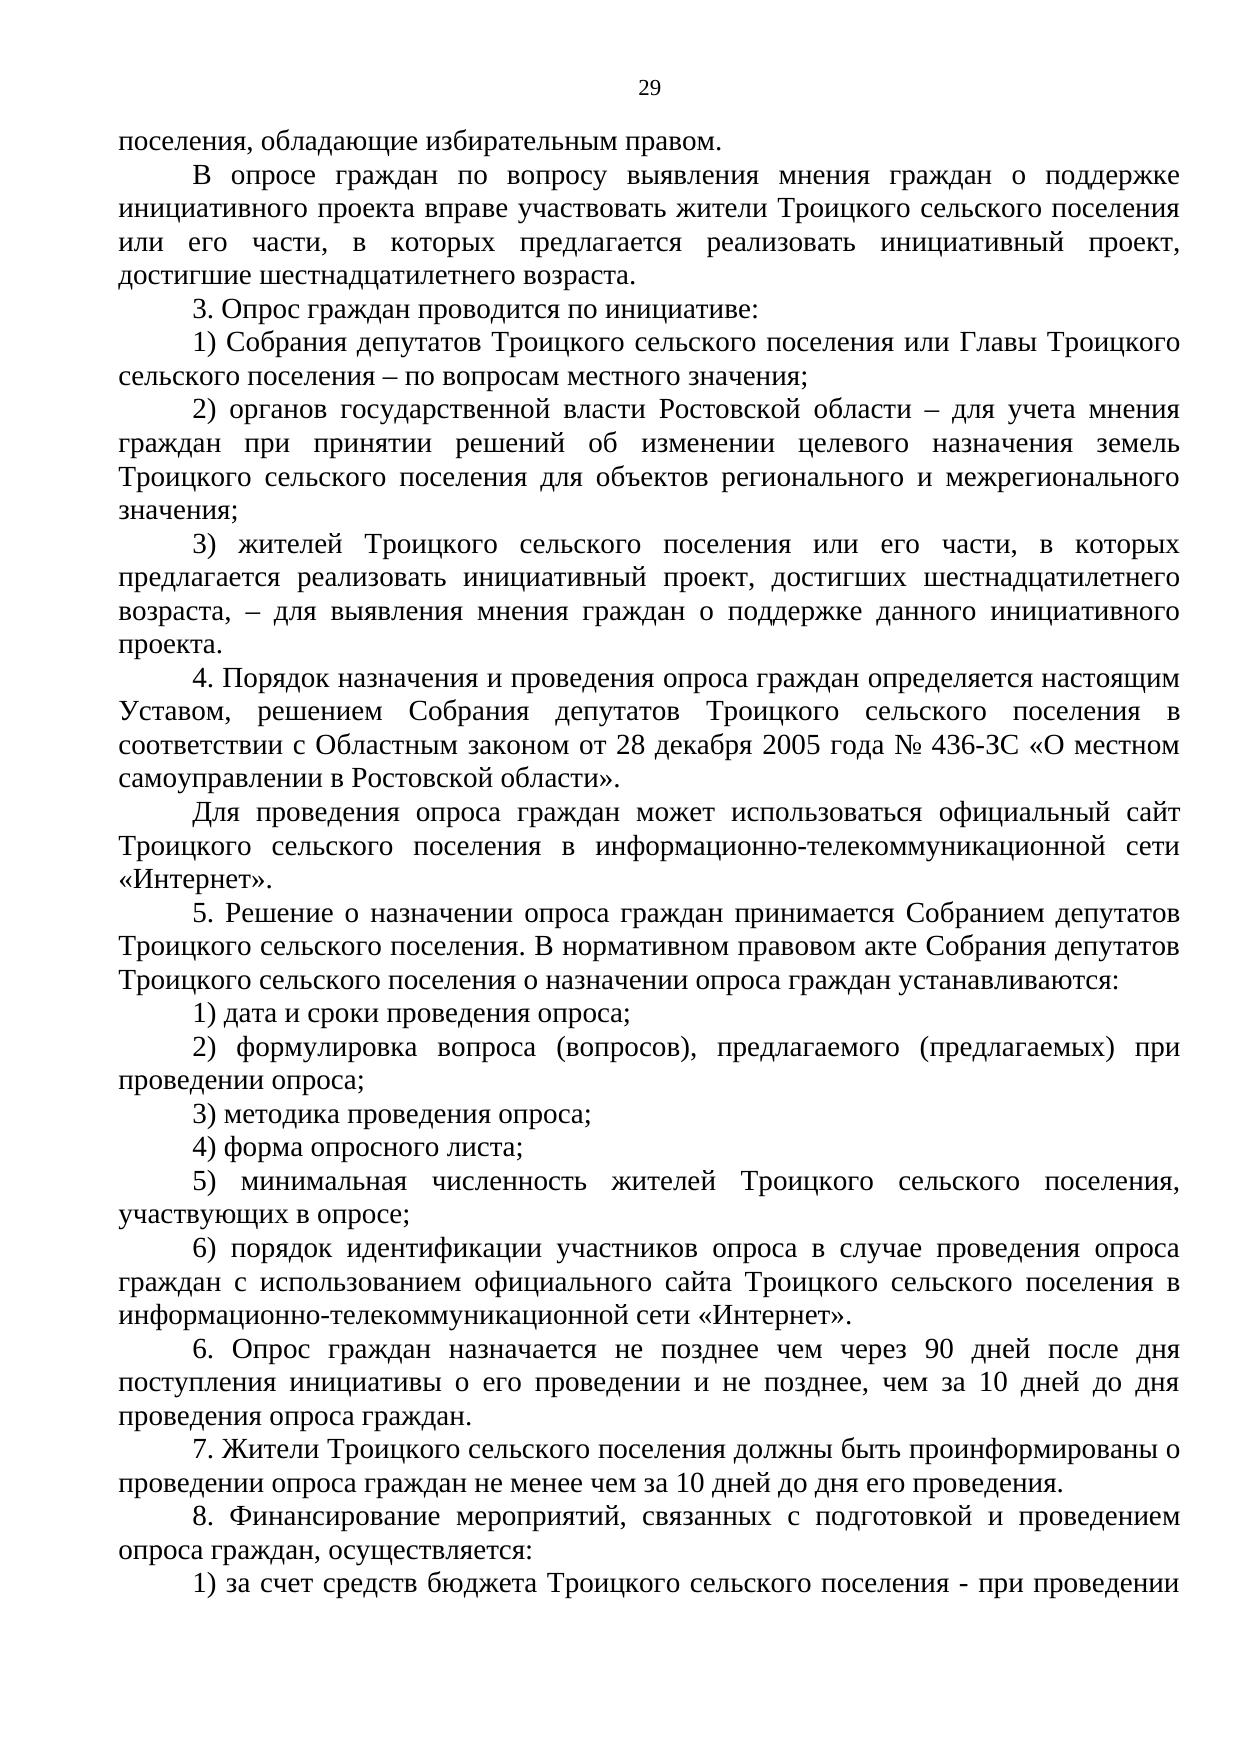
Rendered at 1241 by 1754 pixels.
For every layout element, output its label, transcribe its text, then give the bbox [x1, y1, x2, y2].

text 1) Собрания депутатов Троицкого сельского поселения или Главы Троицкого сельского поселения – по вопросам местного значения; [118, 324, 1181, 392]
text 8. Финансирование мероприятий, связанных с подготовкой и проведением опроса граждан, осуществляется: [118, 1498, 1181, 1566]
text 2) органов государственной власти Ростовской области – для учета мнения граждан при принятии решений об изменении целевого назначения земель Троицкого сельского поселения для объектов регионального и межрегионального значения; [118, 392, 1181, 526]
text 4) форма опросного листа; [118, 1129, 1181, 1163]
text 3. Опрос граждан проводится по инициативе: [118, 291, 1181, 324]
text 3) методика проведения опроса; [118, 1096, 1181, 1129]
text 2) формулировка вопроса (вопросов), предлагаемого (предлагаемых) при проведении опроса; [118, 1029, 1181, 1096]
text 4. Порядок назначения и проведения опроса граждан определяется настоящим Уставом, решением Собрания депутатов Троицкого сельского поселения в соответствии с Областным законом от 28 декабря 2005 года № 436-ЗС «О местном самоуправлении в Ростовской области». [118, 660, 1181, 794]
text 5) минимальная численность жителей Троицкого сельского поселения, участвующих в опросе; [118, 1163, 1181, 1230]
text В опросе граждан по вопросу выявления мнения граждан о поддержке инициативного проекта вправе участвовать жители Троицкого сельского поселения или его части, в которых предлагается реализовать инициативный проект, достигшие шестнадцатилетнего возраста. [118, 157, 1181, 291]
text 6) порядок идентификации участников опроса в случае проведения опроса граждан с использованием официального сайта Троицкого сельского поселения в информационно-телекоммуникационной сети «Интернет». [118, 1230, 1181, 1331]
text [118, 123, 1181, 157]
text 5. Решение о назначении опроса граждан принимается Собранием депутатов Троицкого сельского поселения. В нормативном правовом акте Собрания депутатов Троицкого сельского поселения о назначении опроса граждан устанавливаются: [118, 895, 1181, 995]
text 6. Опрос граждан назначается не позднее чем через 90 дней после дня поступления инициативы о его проведении и не позднее, чем за 10 дней до дня проведения опроса граждан. [118, 1331, 1181, 1431]
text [118, 1566, 1181, 1599]
text 1) дата и сроки проведения опроса; [118, 995, 1181, 1029]
text 7. Жители Троицкого сельского поселения должны быть проинформированы о проведении опроса граждан не менее чем за 10 дней до дня его проведения. [118, 1431, 1181, 1498]
text Для проведения опроса граждан может использоваться официальный сайт Троицкого сельского поселения в информационно-телекоммуникационной сети «Интернет». [118, 794, 1181, 895]
text 3) жителей Троицкого сельского поселения или его части, в которых предлагается реализовать инициативный проект, достигших шестнадцатилетнего возраста, – для выявления мнения граждан о поддержке данного инициативного проекта. [118, 526, 1181, 660]
